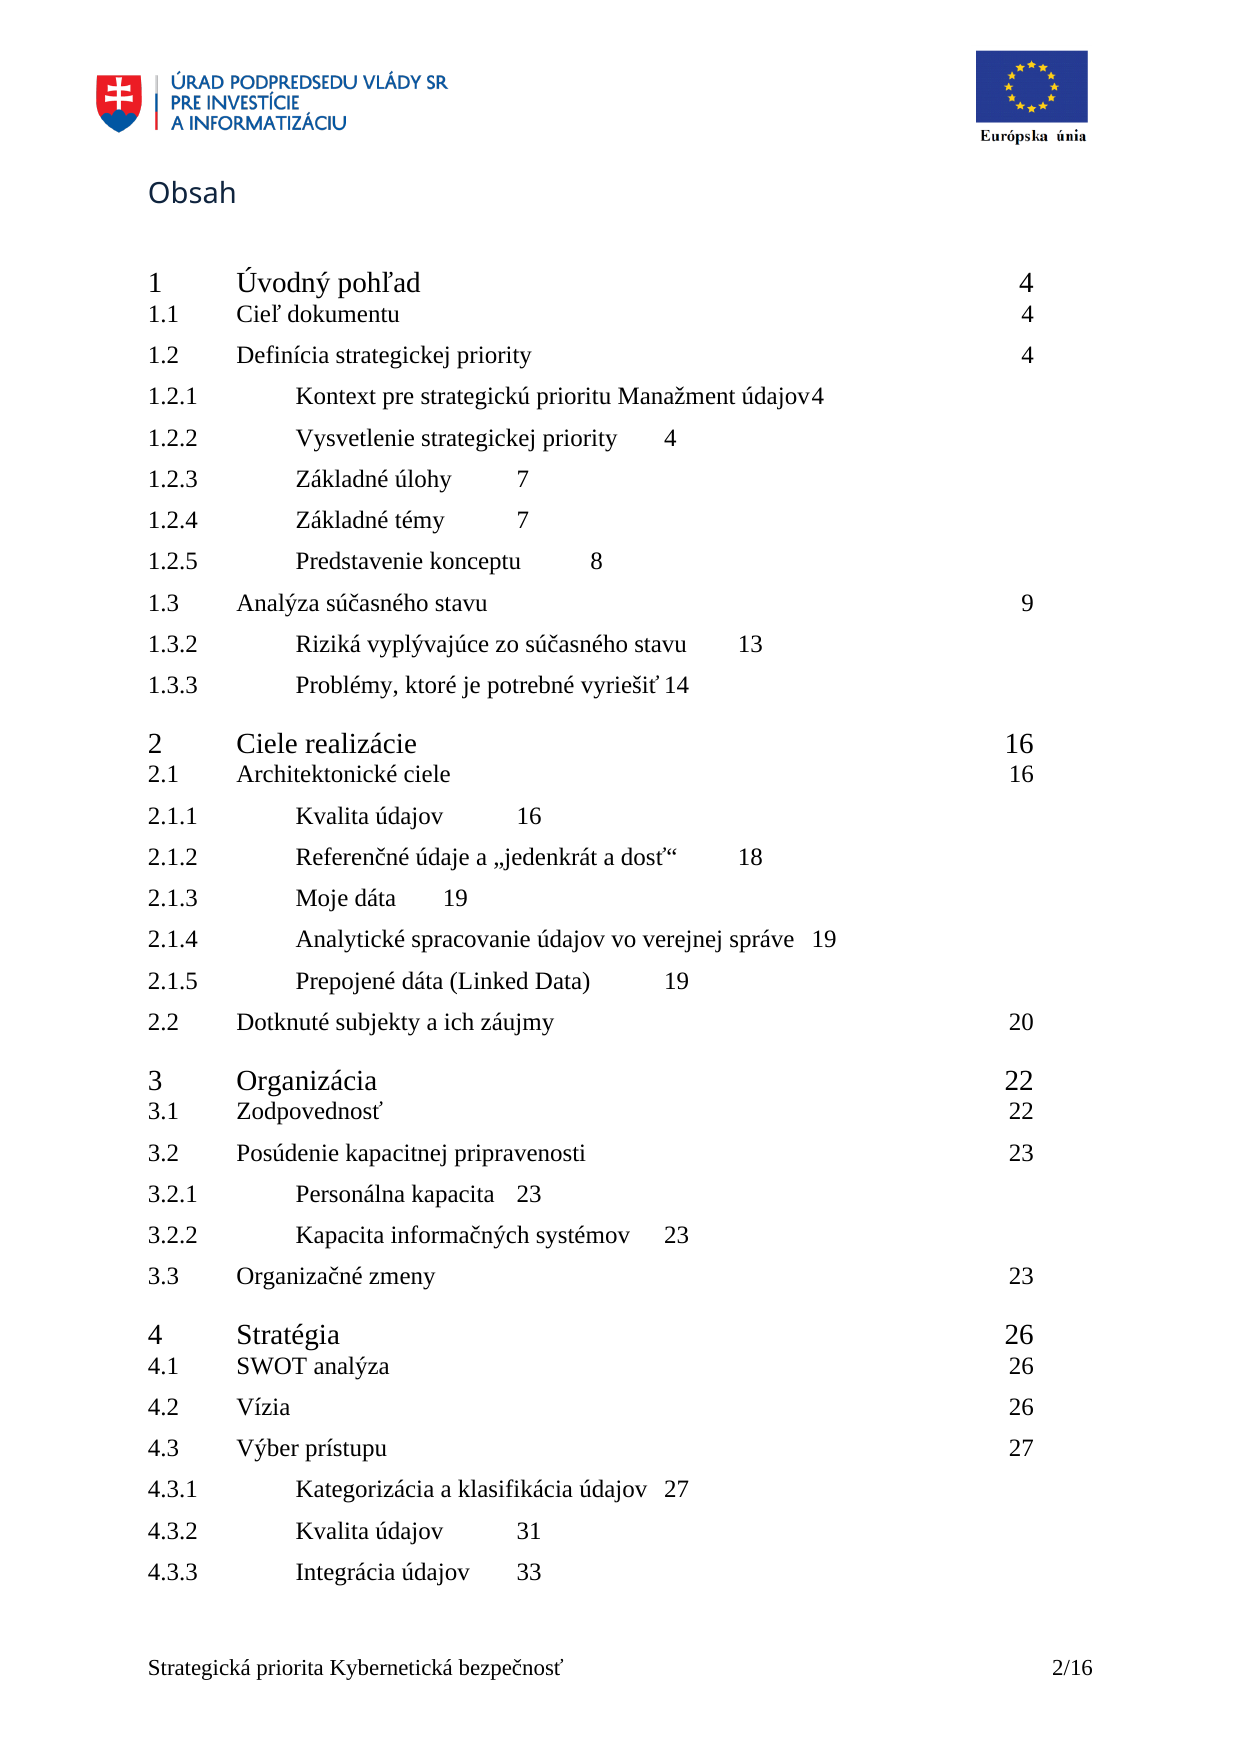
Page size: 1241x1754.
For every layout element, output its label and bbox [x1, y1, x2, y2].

picture [970, 45, 1093, 148]
picture [53, 31, 491, 173]
